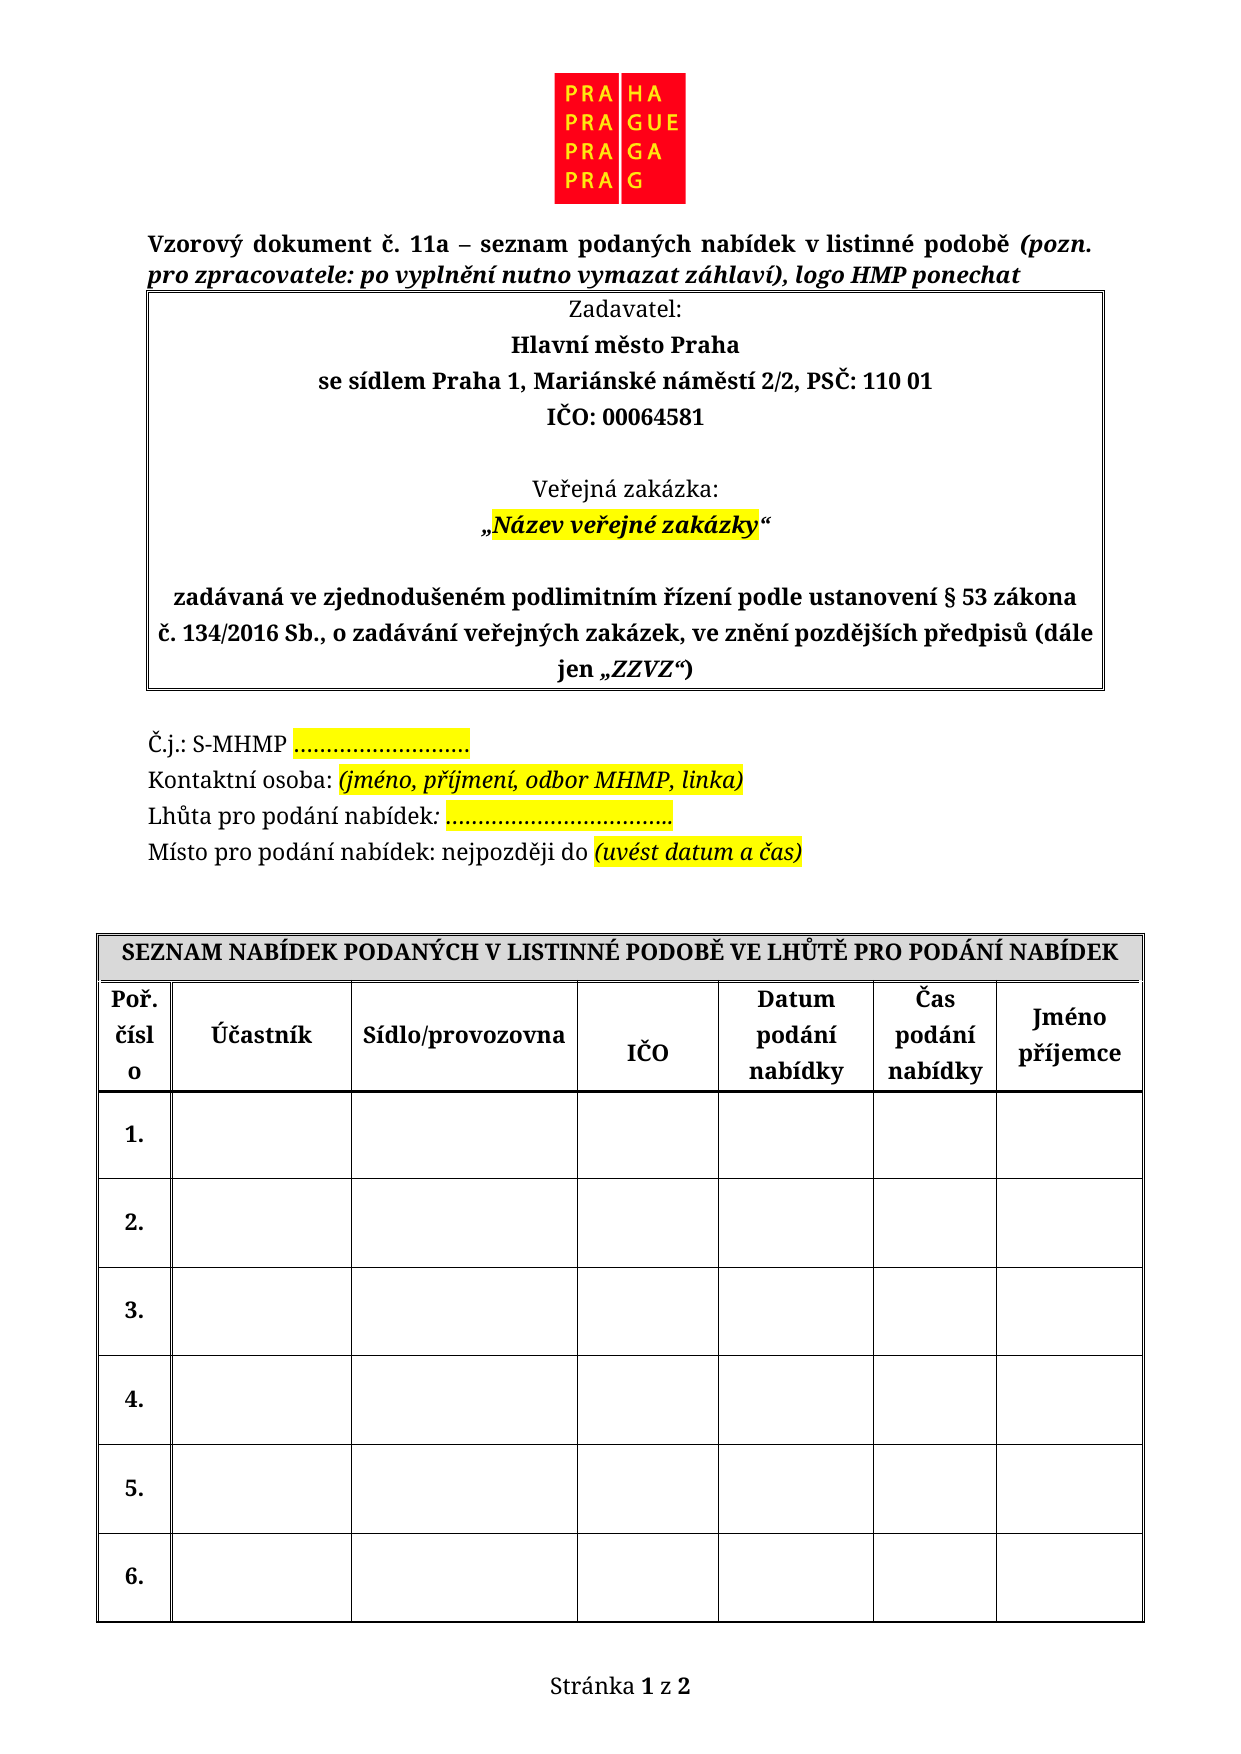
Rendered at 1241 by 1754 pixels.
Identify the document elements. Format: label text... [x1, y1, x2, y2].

table_cell [352, 1534, 577, 1621]
table_cell 1. [99, 1093, 170, 1178]
table_cell [719, 1445, 873, 1533]
table_cell [352, 1093, 577, 1178]
table_cell [997, 1179, 1142, 1267]
table_cell [874, 1268, 996, 1355]
table_cell Poř. číslo [99, 980, 170, 1089]
table_cell [719, 1356, 873, 1444]
table_cell [874, 1093, 996, 1178]
table_cell Datum podání nabídky [719, 983, 873, 1089]
table_cell [997, 1268, 1142, 1355]
table_cell [874, 1534, 996, 1621]
table_cell [352, 1445, 577, 1533]
table_cell [719, 1268, 873, 1355]
table_cell [719, 1179, 873, 1267]
table_cell 4. [99, 1356, 170, 1444]
table_cell [173, 1445, 351, 1533]
table_cell [578, 1268, 718, 1355]
table_cell [997, 1445, 1142, 1533]
table_cell Jméno příjemce [997, 980, 1142, 1089]
table_cell IČO [578, 983, 718, 1089]
table_cell [352, 1356, 577, 1444]
table_cell 6. [99, 1534, 170, 1621]
table_cell [578, 1179, 718, 1267]
table_cell [997, 1356, 1142, 1444]
table_cell 5. [99, 1445, 170, 1533]
table_cell [173, 1268, 351, 1355]
table_cell [719, 1534, 873, 1621]
table_cell [578, 1093, 718, 1178]
table_cell [719, 1093, 873, 1178]
table_cell Sídlo/provozovna [352, 983, 577, 1089]
table_header Seznam nabídek podaných V LISTINNÉ PODOBĚ ve lhůtě pro podání nabídek [99, 936, 1142, 980]
table_cell [173, 1179, 351, 1267]
table_cell [874, 1445, 996, 1533]
table_cell [173, 1534, 351, 1621]
table_cell 2. [99, 1179, 170, 1267]
text Č.j.: S-MHMP ……………………… Kontaktní osoba: (jméno, příjmení, odbor MHMP, linka) Lhůta pro podání nabídek: …………………………….. Místo pro podání nabídek: nejpozději do (uvést datum a čas) [148, 728, 1092, 867]
table_cell [173, 1093, 351, 1178]
table_cell [578, 1534, 718, 1621]
table_cell [578, 1356, 718, 1444]
table_cell [874, 1356, 996, 1444]
table_cell [997, 1093, 1142, 1178]
table_cell Účastník [173, 983, 351, 1089]
table_cell [352, 1268, 577, 1355]
table_cell Čas podání nabídky [874, 983, 996, 1089]
picture [554, 73, 686, 204]
table_cell [997, 1534, 1142, 1621]
table_cell [352, 1179, 577, 1267]
table_header Zadavatel: Hlavní město Praha se sídlem Praha 1, Mariánské náměstí 2/2, PSČ: 110 01 IČO: 00064581 Veřejná zakázka: „Název veřejné zakázky“ zadávaná ve zjednodušeném podlimitním řízení podle ustanovení § 53 zákona č. 134/2016 Sb., o zadávání veřejných zakázek, ve znění pozdějších předpisů (dále jen „ZZVZ“) [149, 293, 1102, 687]
table_cell [874, 1179, 996, 1267]
table_cell [173, 1356, 351, 1444]
table_cell [578, 1445, 718, 1533]
table_cell 3. [99, 1268, 170, 1355]
